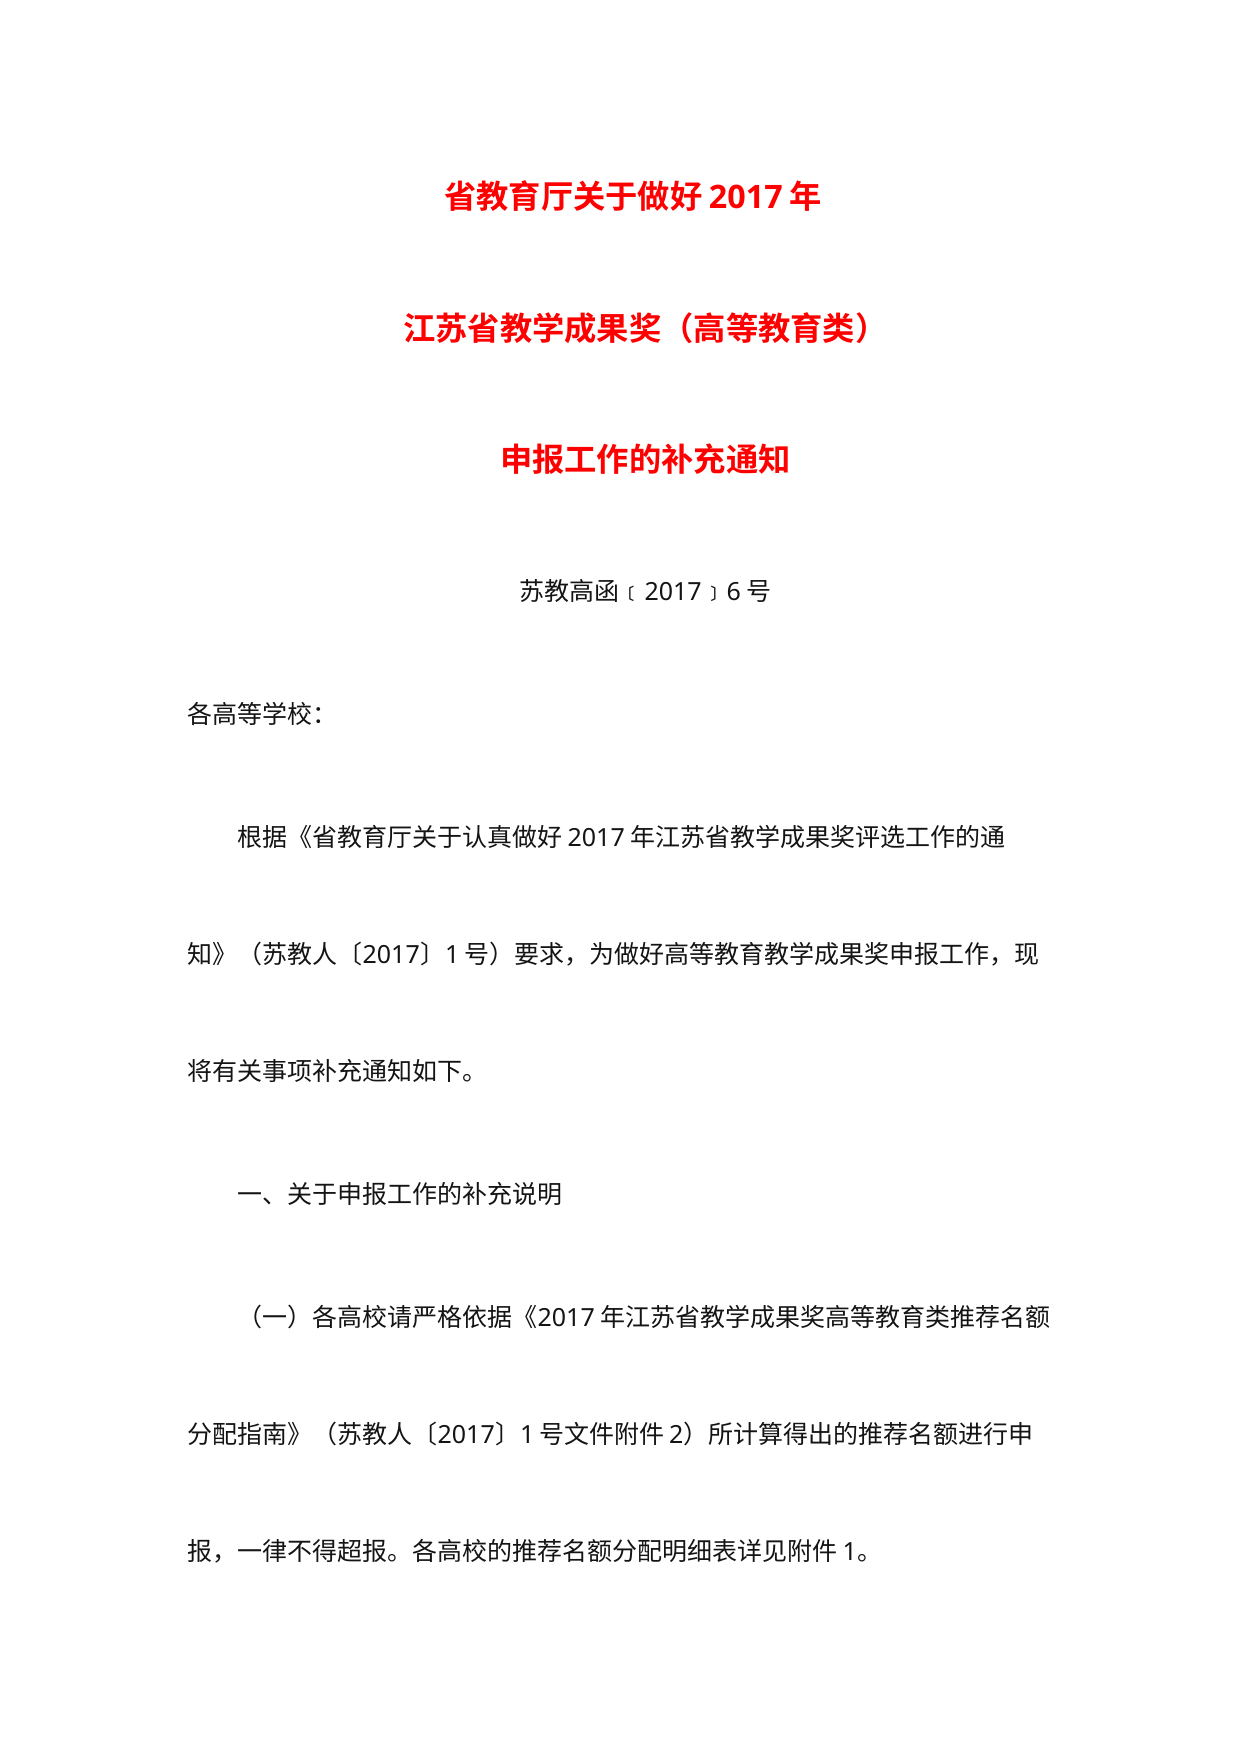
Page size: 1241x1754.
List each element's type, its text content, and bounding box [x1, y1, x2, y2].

text （一）各高校请严格依据《2017年江苏省教学成果奖高等教育类推荐名额分配指南》（苏教人〔2017〕1号文件附件2）所计算得出的推荐名额进行申报，一律不得超报。各高校的推荐名额分配明细表详见附件1。 [187, 1283, 1053, 1582]
text 各高等学校： [187, 680, 1053, 745]
text 根据《省教育厅关于认真做好2017年江苏省教学成果奖评选工作的通知》（苏教人〔2017〕1号）要求，为做好高等教育教学成果奖申报工作，现将有关事项补充通知如下。 [187, 803, 1053, 1102]
text 一、关于申报工作的补充说明 [187, 1160, 1053, 1225]
text 省教育厅关于做好2017年 [187, 162, 1053, 227]
text 苏教高函﹝2017﹞6号 [187, 557, 1053, 622]
text 江苏省教学成果奖（高等教育类） [187, 294, 1053, 359]
text 申报工作的补充通知 [187, 425, 1053, 490]
